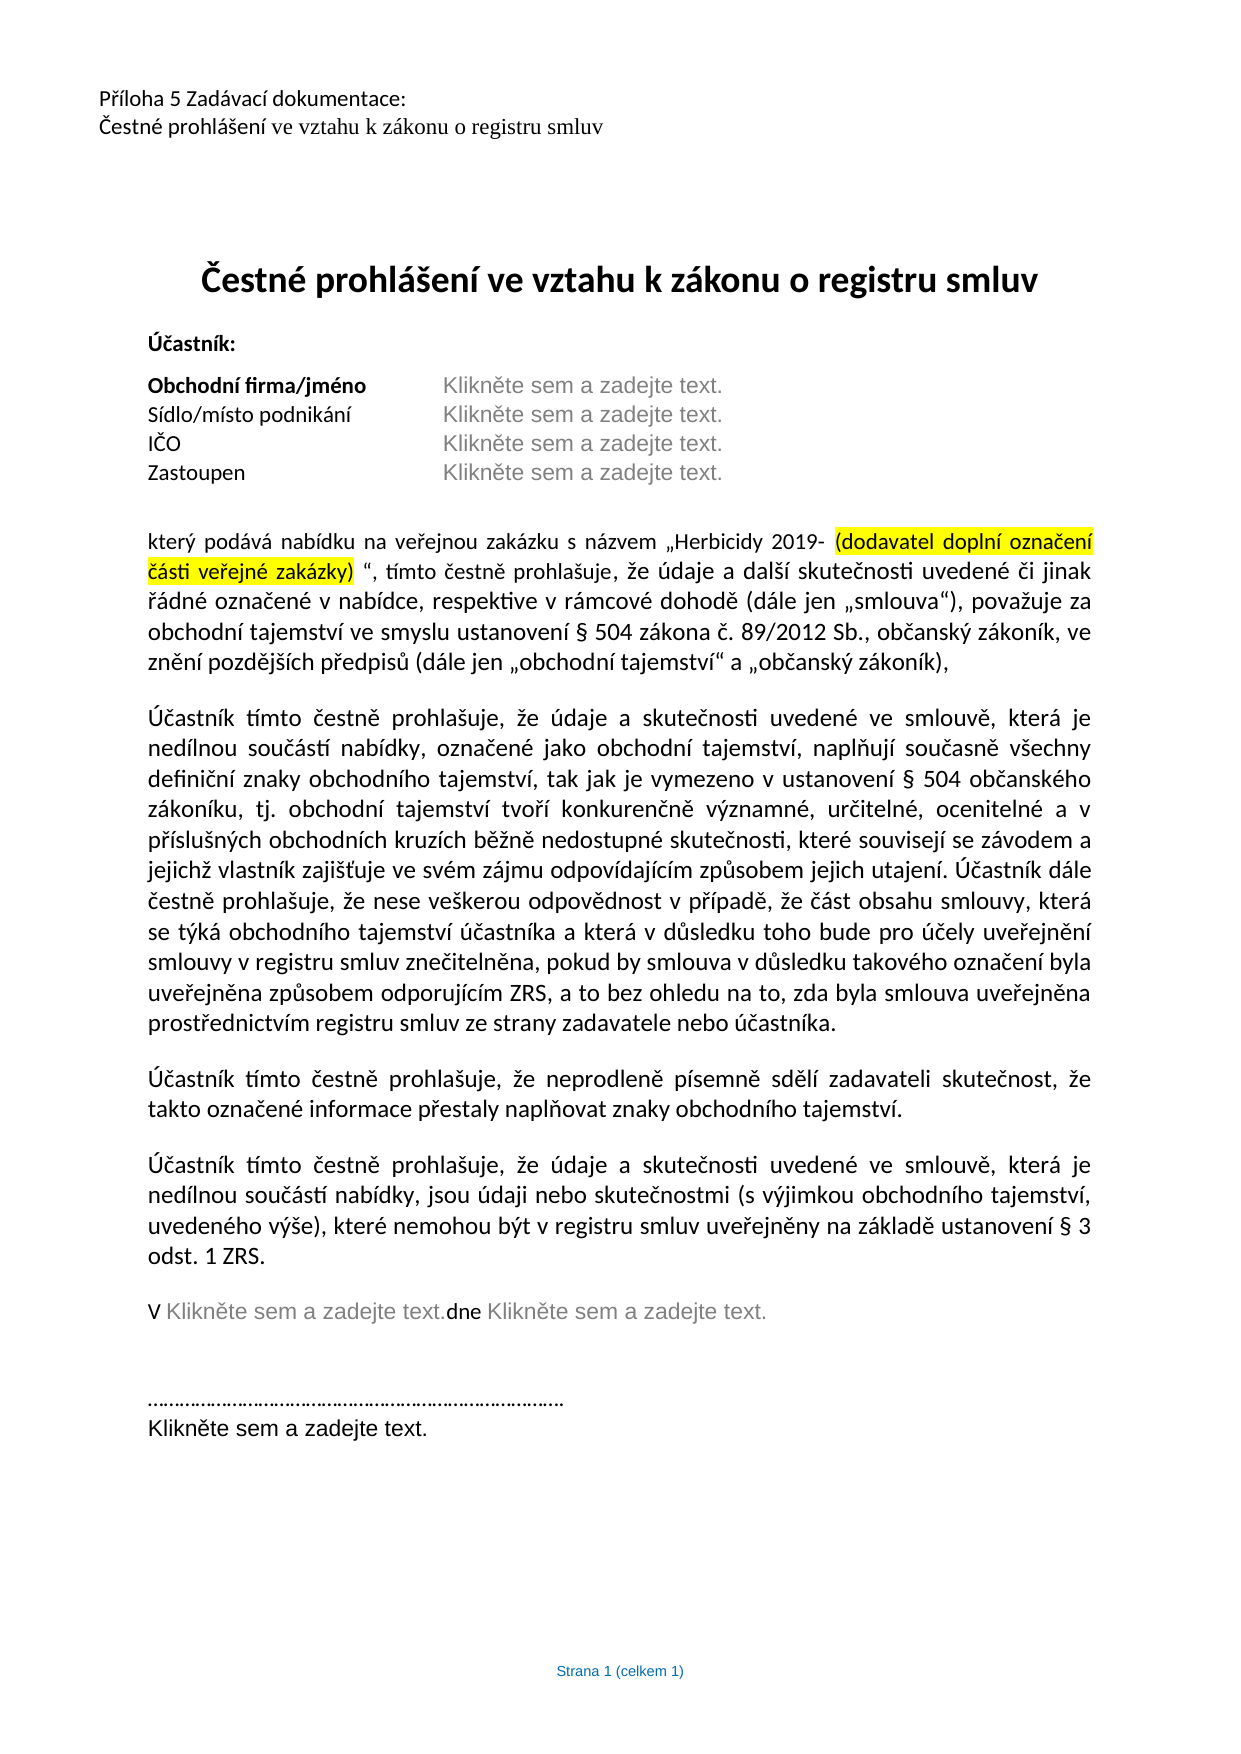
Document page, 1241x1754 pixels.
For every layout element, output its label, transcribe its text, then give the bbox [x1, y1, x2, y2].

text IČO [148, 428, 1093, 457]
text Účastník tímto čestně prohlašuje, že údaje a skutečnosti uvedené ve smlouvě, která je nedílnou součástí nabídky, označené jako obchodní tajemství, naplňují současně všechny definiční znaky obchodního tajemství, tak jak je vymezeno v ustanovení § 504 občanského zákoníku, tj. obchodní tajemství tvoří konkurenčně významné, určitelné, ocenitelné a v příslušných obchodních kruzích běžně nedostupné skutečnosti, které souvisejí se závodem a jejichž vlastník zajišťuje ve svém zájmu odpovídajícím způsobem jejich utajení. Účastník dále čestně prohlašuje, že nese veškerou odpovědnost v případě, že část obsahu smlouvy, která se týká obchodního tajemství účastníka a která v důsledku toho bude pro účely uveřejnění smlouvy v registru smluv znečitelněna, pokud by smlouva v důsledku takového označení byla uveřejněna způsobem odporujícím ZRS, a to bez ohledu na to, zda byla smlouva uveřejněna prostřednictvím registru smluv ze strany zadavatele nebo účastníka. [148, 702, 1093, 1038]
text Účastník: [148, 327, 1093, 358]
text který podává nabídku na veřejnou zakázku s názvem „Herbicidy 2019- (dodavatel doplní označení části veřejné zakázky) “, tímto čestně prohlašuje, že údaje a další skutečnosti uvedené či jinak řádné označené v nabídce, respektive v rámcové dohodě (dále jen „smlouva“), považuje za obchodní tajemství ve smyslu ustanovení § 504 zákona č. 89/2012 Sb., občanský zákoník, ve znění pozdějších předpisů (dále jen „obchodní tajemství“ a „občanský zákoník), [148, 527, 1093, 677]
text Účastník tímto čestně prohlašuje, že údaje a skutečnosti uvedené ve smlouvě, která je nedílnou součástí nabídky, jsou údaji nebo skutečnostmi (s výjimkou obchodního tajemství, uvedeného výše), které nemohou být v registru smluv uveřejněny na základě ustanovení § 3 odst. 1 ZRS. [148, 1149, 1093, 1271]
text V dne [148, 1296, 1092, 1325]
text Zastoupen [148, 457, 1093, 486]
text Obchodní firma/jméno [148, 371, 1093, 399]
text Sídlo/místo podnikání [148, 399, 1093, 428]
title Čestné prohlášení ve vztahu k zákonu o registru smluv [148, 256, 1093, 302]
text ……………………………………………………………………. [148, 1383, 1092, 1413]
text Účastník tímto čestně prohlašuje, že neprodleně písemně sdělí zadavateli skutečnost, že takto označené informace přestaly naplňovat znaky obchodního tajemství. [148, 1063, 1093, 1124]
